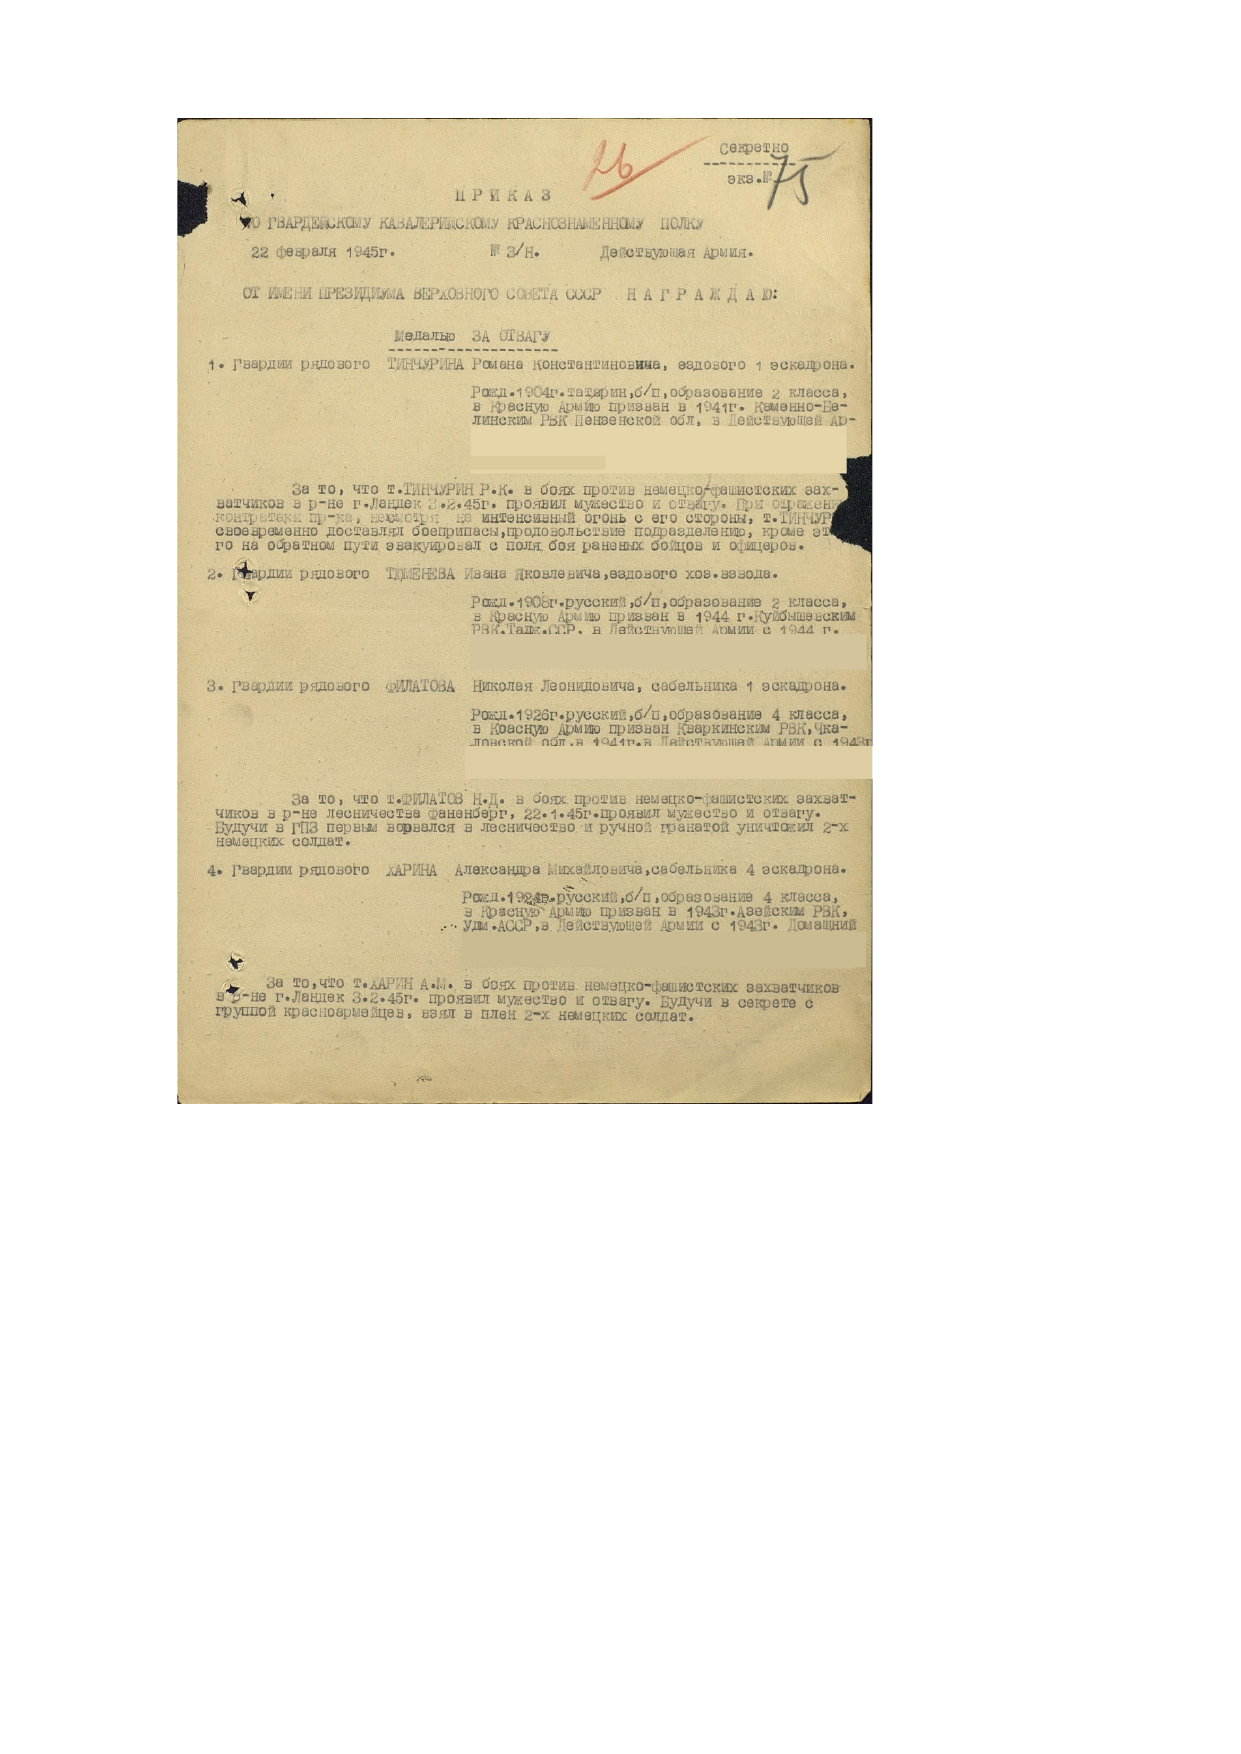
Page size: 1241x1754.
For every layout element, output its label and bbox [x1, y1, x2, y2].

picture [177, 118, 873, 1104]
